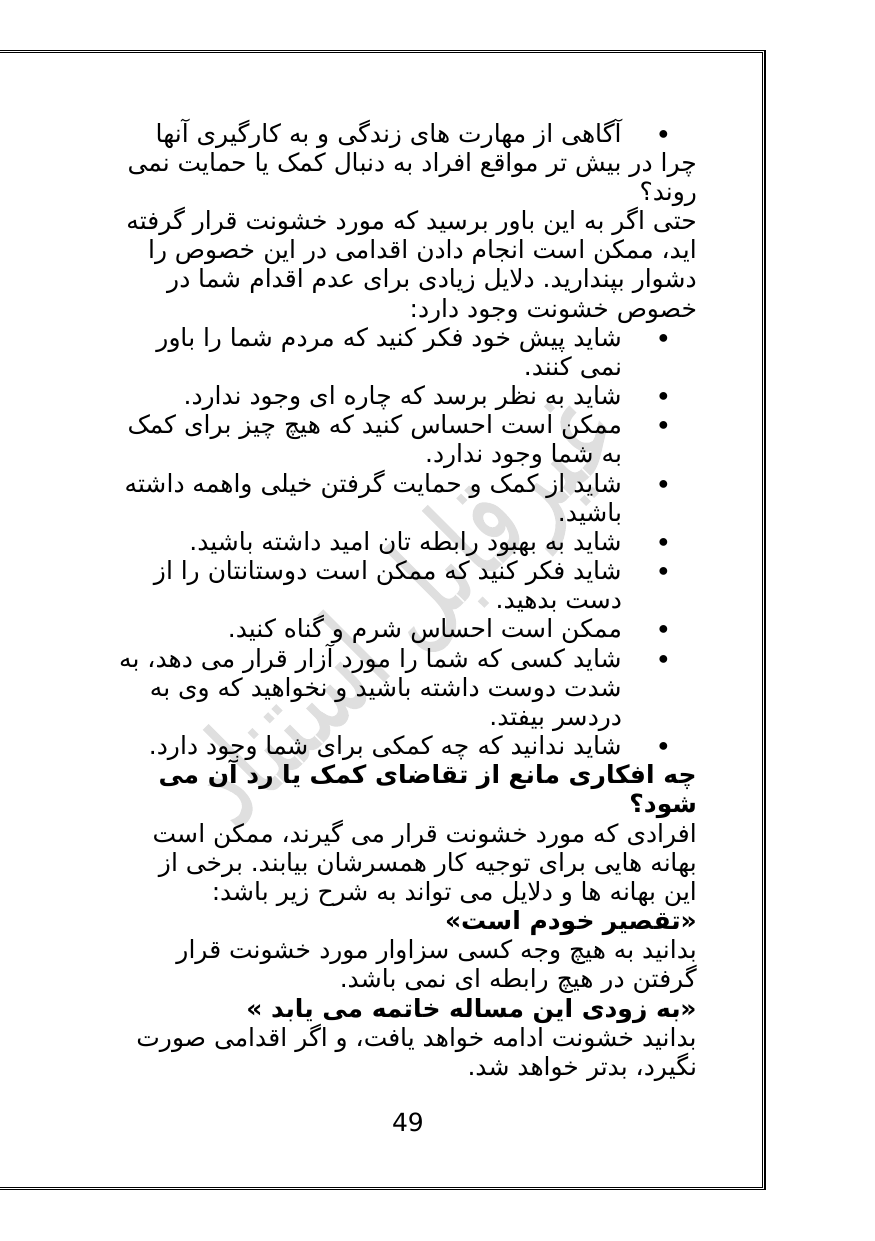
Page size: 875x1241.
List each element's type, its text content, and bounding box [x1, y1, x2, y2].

text «به زودی این مساله خاتمه می یابد » [119, 994, 697, 1023]
subtitle چرا در بیش تر مواقع افراد به دنبال کمک یا حمایت نمی روند؟ [119, 148, 697, 206]
text بدانید به هیچ وجه کسی سزاوار مورد خشونت قرار گرفتن در هیچ رابطه ای نمی باشد. [119, 935, 697, 994]
list شاید پیش خود فکر کنید که مردم شما را باور نمی کنند. [119, 323, 659, 381]
list شاید فکر کنید که ممکن است دوستانتان را از دست بدهید. [119, 556, 659, 614]
list شاید از کمک و حمایت گرفتن خیلی واهمه داشته باشید. [119, 469, 659, 527]
list آگاهی از مهارت های زندگی و به کارگیری آنها [119, 119, 659, 148]
list شاید کسی که شما را مورد آزار قرار می دهد، به شدت دوست داشته باشید و نخواهید که وی به دردسر بیفتد. [119, 644, 659, 731]
list ممکن است احساس شرم و گناه کنید. [119, 614, 659, 644]
text افرادی که مورد خشونت قرار می گیرند، ممکن است بهانه هایی برای توجیه کار همسرشان بیابند. برخی از این بهانه ها و دلایل می تواند به شرح زیر باشد: [119, 819, 697, 906]
text بدانید خشونت ادامه خواهد یافت، و اگر اقدامی صورت نگیرد، بدتر خواهد شد. [119, 1023, 697, 1081]
list شاید ندانید که چه کمکی برای شما وجود دارد. [119, 731, 659, 760]
list ممکن است احساس کنید که هیچ چیز برای کمک به شما وجود ندارد. [119, 410, 659, 469]
list شاید به بهبود رابطه تان امید داشته باشید. [119, 527, 659, 556]
text حتی اگر به این باور برسید که مورد خشونت قرار گرفته اید، ممکن است انجام دادن اقدامی در این خصوص را دشوار بپندارید. دلایل زیادی برای عدم اقدام شما در خصوص خشونت وجود دارد: [119, 206, 697, 323]
list شاید به نظر برسد که چاره ای وجود ندارد. [119, 381, 659, 410]
text چه افکاری مانع از تقاضای کمک یا رد آن می شود؟ [119, 760, 697, 819]
text «تقصیر خودم است» [119, 906, 697, 935]
